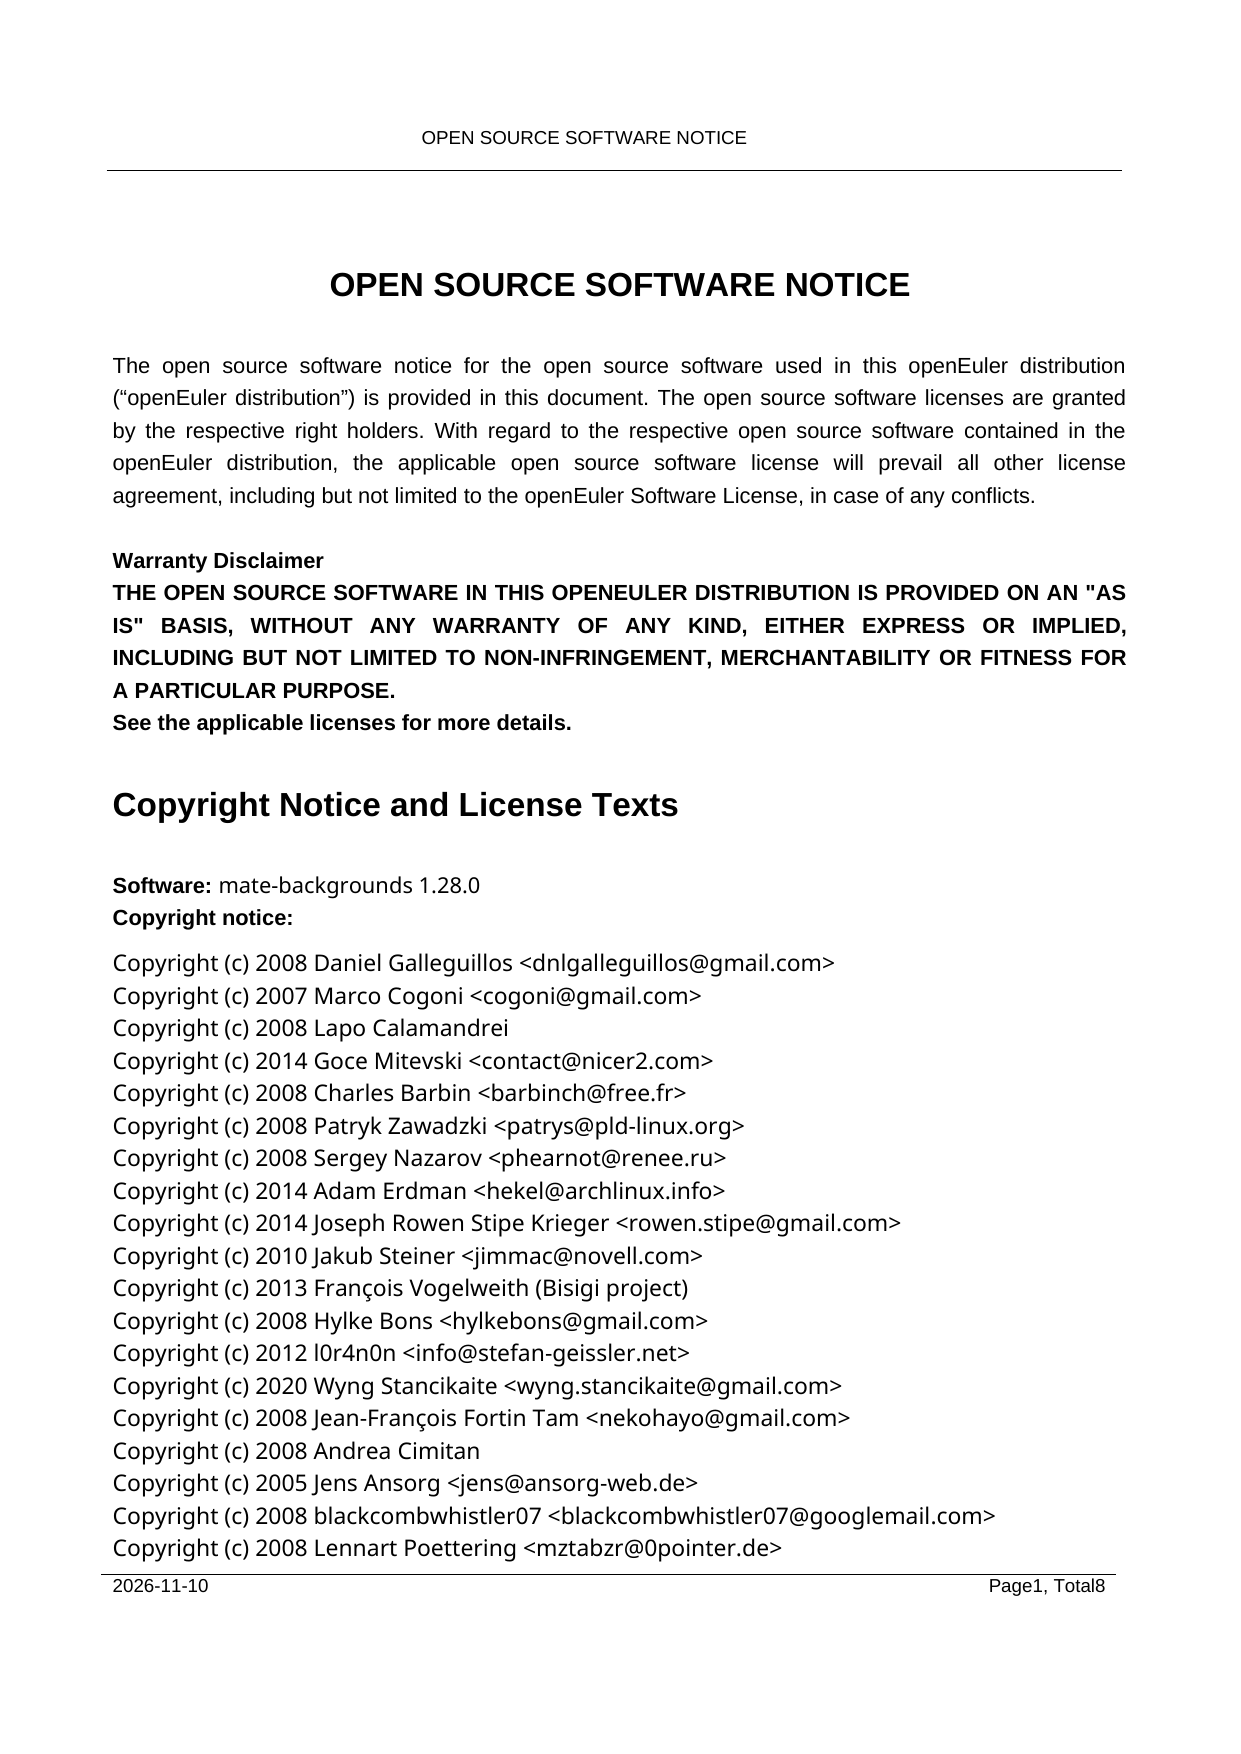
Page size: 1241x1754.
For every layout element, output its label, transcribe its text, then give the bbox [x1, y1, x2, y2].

text Copyright notice: [112, 901, 1128, 934]
text Warranty Disclaimer [112, 544, 1128, 576]
text Copyright Notice and License Texts [112, 771, 1128, 836]
text The open source software notice for the open source software used in this openEuler distribution (“openEuler distribution”) is provided in this document. The open source software licenses are granted by the respective right holders. With regard to the respective open source software contained in the openEuler distribution, the applicable open source software license will prevail all other license agreement, including but not limited to the openEuler Software License, in case of any conflicts. [112, 349, 1128, 511]
title Software: mate-backgrounds 1.28.0 [112, 869, 1128, 901]
text OPEN SOURCE SOFTWARE NOTICE [112, 251, 1128, 316]
text THE OPEN SOURCE SOFTWARE IN THIS OPENEULER DISTRIBUTION IS PROVIDED ON AN "AS IS" BASIS, WITHOUT ANY WARRANTY OF ANY KIND, EITHER EXPRESS OR IMPLIED, INCLUDING BUT NOT LIMITED TO NON-INFRINGEMENT, MERCHANTABILITY OR FITNESS FOR A PARTICULAR PURPOSE. See the applicable licenses for more details. [112, 576, 1128, 739]
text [112, 947, 1128, 1564]
